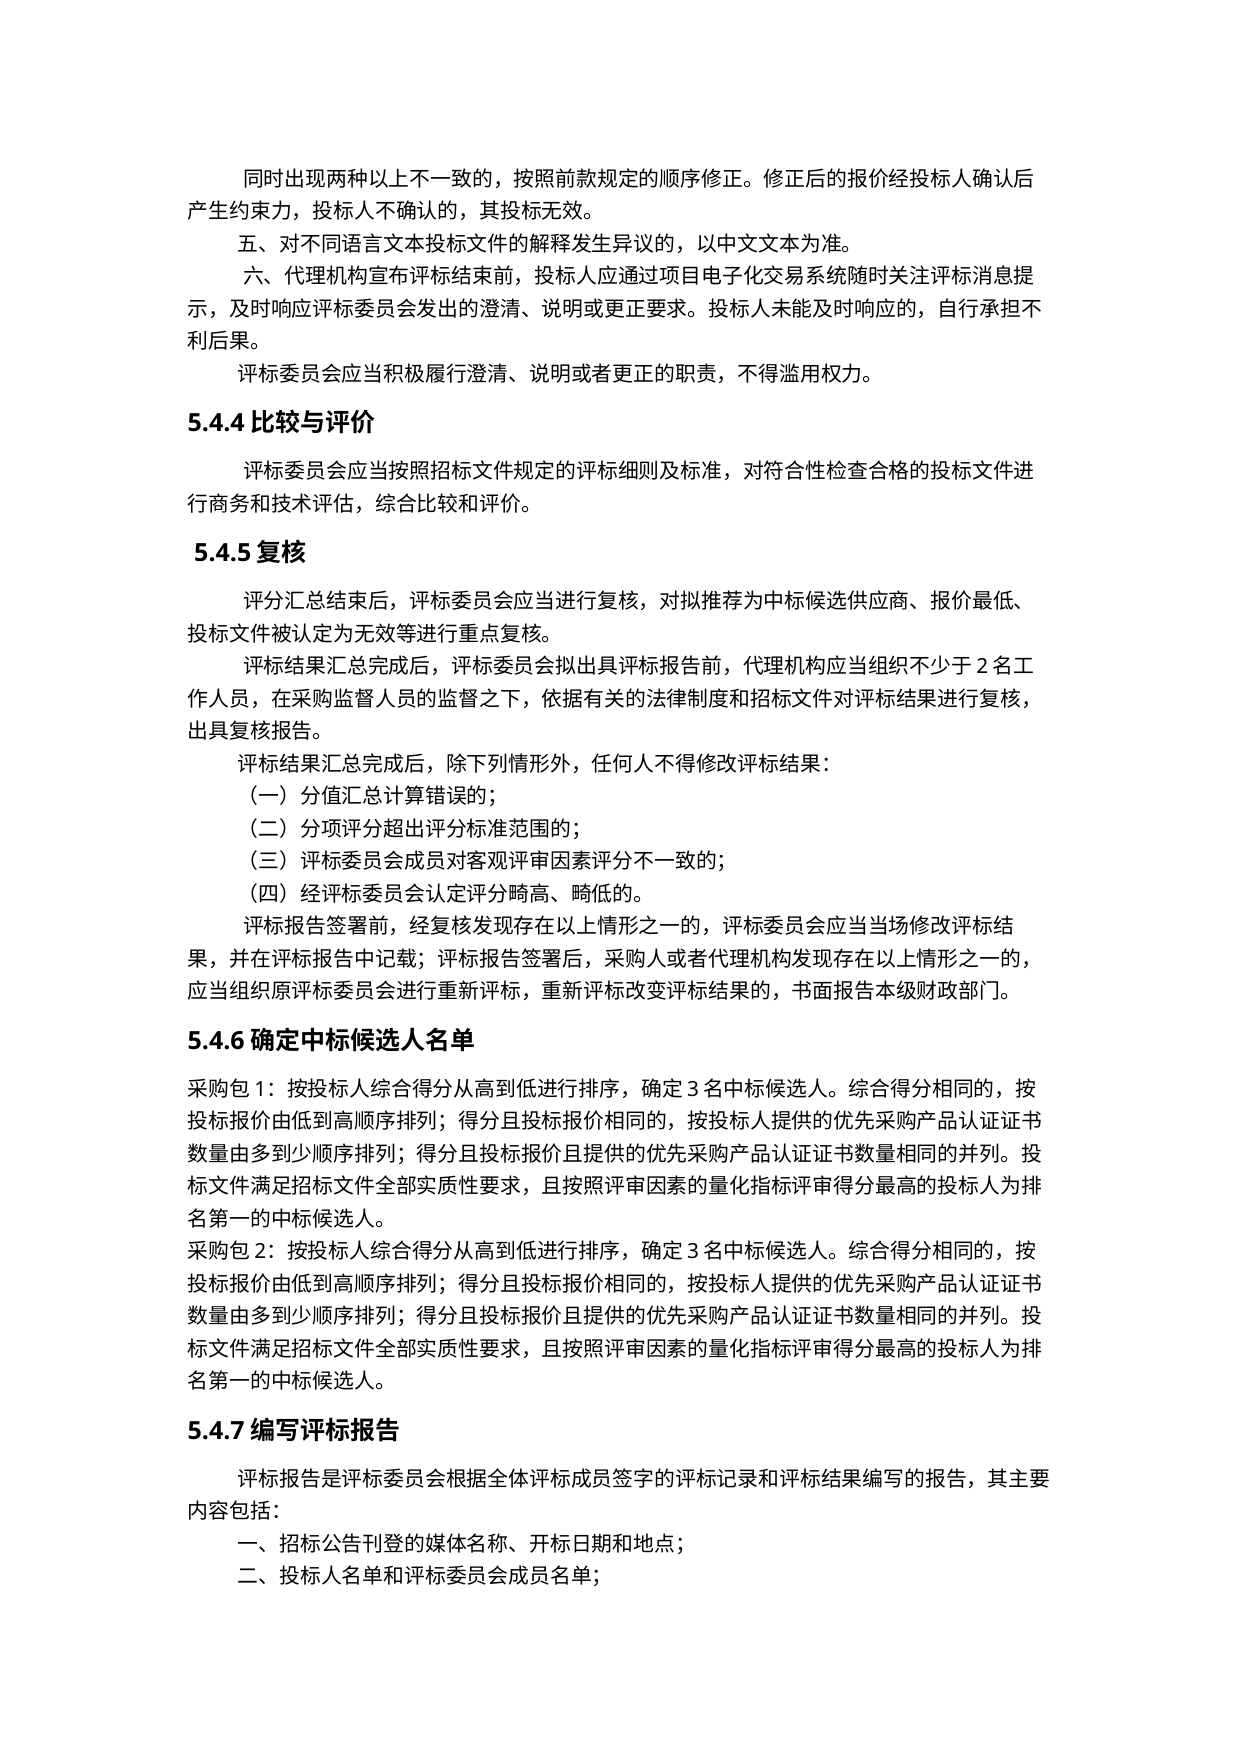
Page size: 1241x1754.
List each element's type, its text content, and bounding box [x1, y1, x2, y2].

text （二）分项评分超出评分标准范围的； [187, 812, 1053, 844]
text 评标结果汇总完成后，除下列情形外，任何人不得修改评标结果： [187, 747, 1053, 779]
text （一）分值汇总计算错误的； [187, 779, 1053, 812]
text 评分汇总结束后，评标委员会应当进行复核，对拟推荐为中标候选供应商、报价最低、投标文件被认定为无效等进行重点复核。 [187, 584, 1053, 649]
text 二、投标人名单和评标委员会成员名单； [187, 1559, 1053, 1592]
text 评标委员会应当积极履行澄清、说明或者更正的职责，不得滥用权力。 [187, 357, 1053, 389]
text 5.4.5复核 [187, 519, 1053, 584]
text 评标委员会应当按照招标文件规定的评标细则及标准，对符合性检查合格的投标文件进行商务和技术评估，综合比较和评价。 [187, 454, 1053, 519]
text 采购包1：按投标人综合得分从高到低进行排序，确定3名中标候选人。综合得分相同的，按投标报价由低到高顺序排列；得分且投标报价相同的，按投标人提供的优先采购产品认证证书数量由多到少顺序排列；得分且投标报价且提供的优先采购产品认证证书数量相同的并列。投标文件满足招标文件全部实质性要求，且按照评审因素的量化指标评审得分最高的投标人为排名第一的中标候选人。 [187, 1072, 1053, 1234]
text 五、对不同语言文本投标文件的解释发生异议的，以中文文本为准。 [187, 227, 1053, 259]
text 采购包2：按投标人综合得分从高到低进行排序，确定3名中标候选人。综合得分相同的，按投标报价由低到高顺序排列；得分且投标报价相同的，按投标人提供的优先采购产品认证证书数量由多到少顺序排列；得分且投标报价且提供的优先采购产品认证证书数量相同的并列。投标文件满足招标文件全部实质性要求，且按照评审因素的量化指标评审得分最高的投标人为排名第一的中标候选人。 [187, 1234, 1053, 1397]
text 一、招标公告刊登的媒体名称、开标日期和地点； [187, 1527, 1053, 1559]
text 5.4.7编写评标报告 [187, 1397, 1053, 1462]
text （三）评标委员会成员对客观评审因素评分不一致的； [187, 844, 1053, 877]
text 六、代理机构宣布评标结束前，投标人应通过项目电子化交易系统随时关注评标消息提示，及时响应评标委员会发出的澄清、说明或更正要求。投标人未能及时响应的，自行承担不利后果。 [187, 259, 1053, 357]
text 评标报告签署前，经复核发现存在以上情形之一的，评标委员会应当当场修改评标结果，并在评标报告中记载；评标报告签署后，采购人或者代理机构发现存在以上情形之一的，应当组织原评标委员会进行重新评标，重新评标改变评标结果的，书面报告本级财政部门。 [187, 909, 1053, 1007]
text 同时出现两种以上不一致的，按照前款规定的顺序修正。修正后的报价经投标人确认后产生约束力，投标人不确认的，其投标无效。 [187, 162, 1053, 227]
text 评标结果汇总完成后，评标委员会拟出具评标报告前，代理机构应当组织不少于2名工作人员，在采购监督人员的监督之下，依据有关的法律制度和招标文件对评标结果进行复核，出具复核报告。 [187, 649, 1053, 747]
text （四）经评标委员会认定评分畸高、畸低的。 [187, 877, 1053, 909]
text 5.4.4比较与评价 [187, 389, 1053, 454]
text 评标报告是评标委员会根据全体评标成员签字的评标记录和评标结果编写的报告，其主要内容包括： [187, 1462, 1053, 1527]
text 5.4.6确定中标候选人名单 [187, 1007, 1053, 1072]
